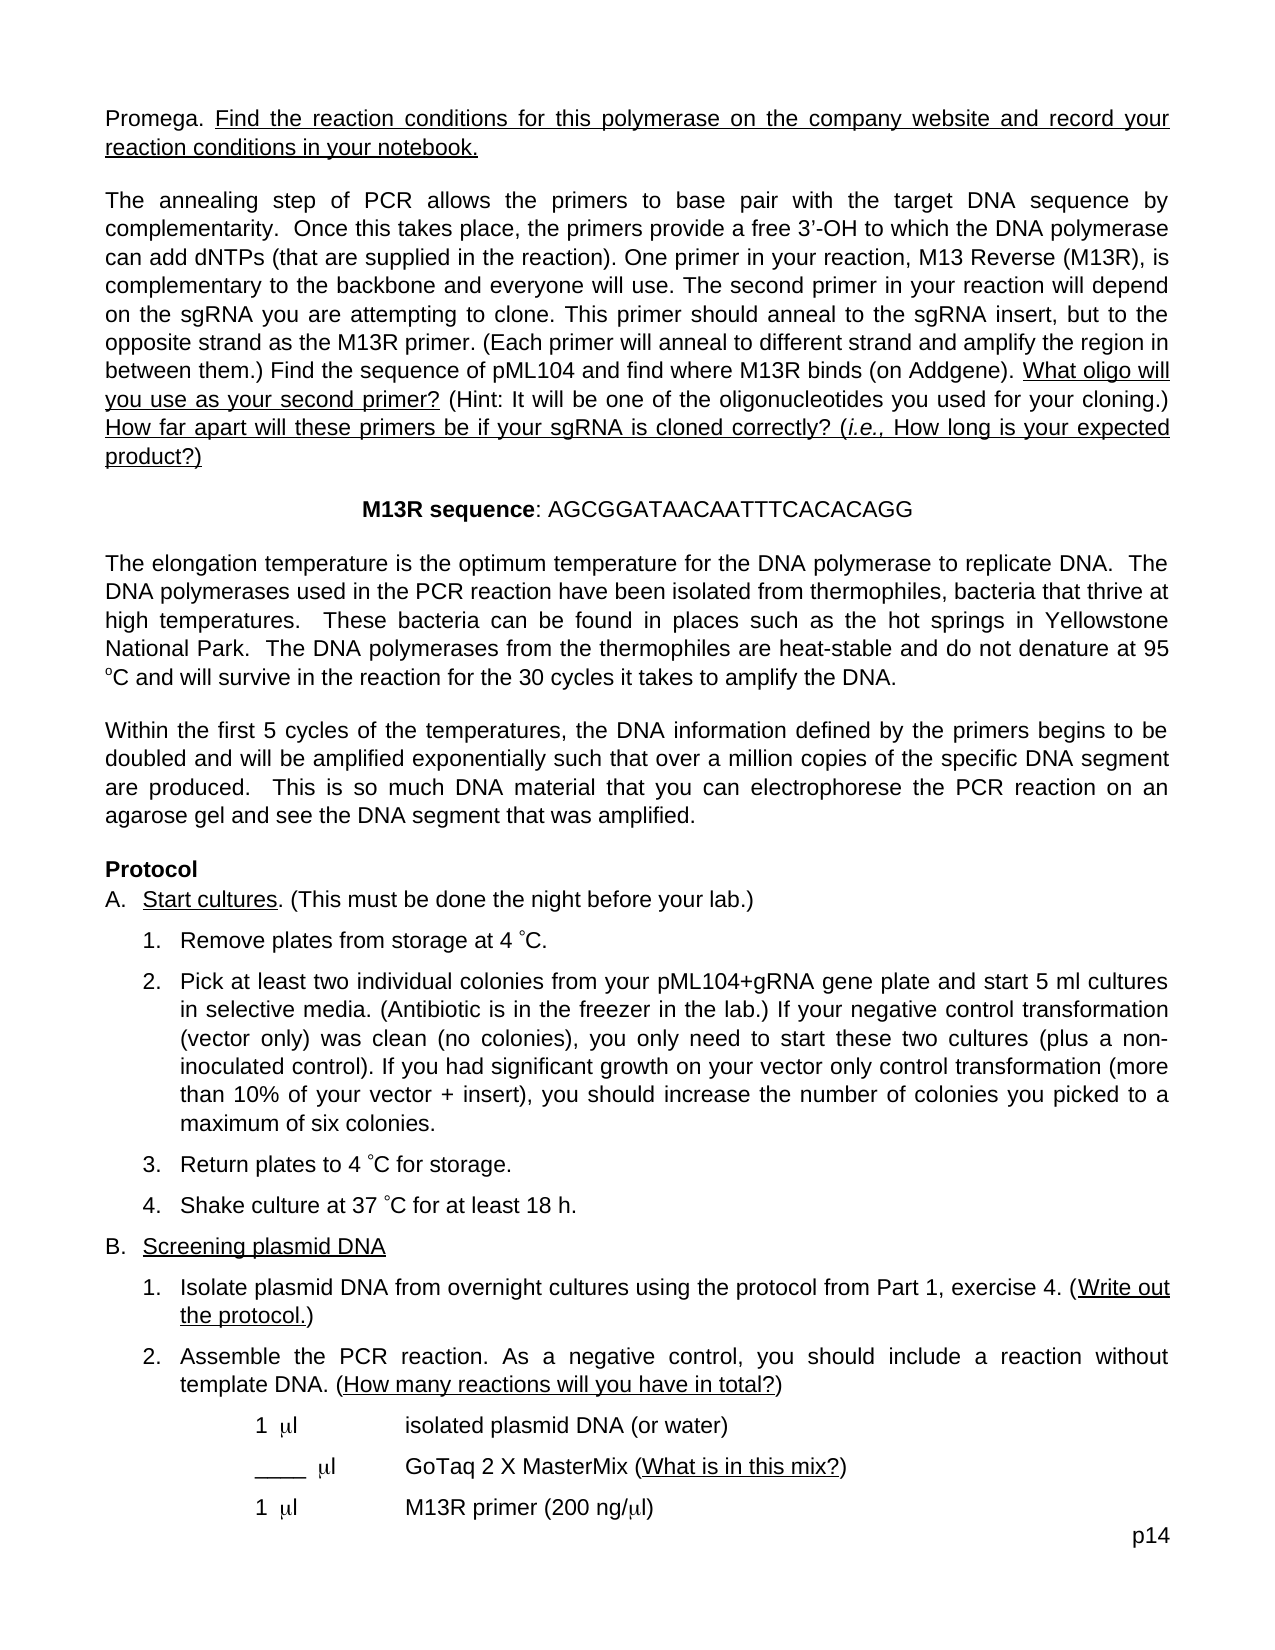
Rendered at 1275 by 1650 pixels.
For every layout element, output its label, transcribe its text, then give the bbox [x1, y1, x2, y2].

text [105, 105, 1170, 160]
text The elongation temperature is the optimum temperature for the DNA polymerase to replicate DNA. The DNA polymerases used in the PCR reaction have been isolated from thermophiles, bacteria that thrive at high temperatures. These bacteria can be found in places such as the hot springs in Yellowstone National Park. The DNA polymerases from the thermophiles are heat-stable and do not denature at 95 oC and will survive in the reaction for the 30 cycles it takes to amplify the DNA. [105, 550, 1170, 690]
list Isolate plasmid DNA from overnight cultures using the protocol from Part 1, exercise 4. (Write out the protocol.) [142, 1274, 1170, 1328]
text ____l GoTaq 2 X MasterMix (What is in this mix?) [255, 1453, 1170, 1480]
list Remove plates from storage at 4 C. [142, 927, 1170, 953]
text 1l isolated plasmid DNA (or water) [255, 1412, 1170, 1439]
list Pick at least two individual colonies from your pML104+gRNA gene plate and start 5 ml cultures in selective media. (Antibiotic is in the freezer in the lab.) If your negative control transformation (vector only) was clean (no colonies), you only need to start these two cultures (plus a non-inoculated control). If you had significant growth on your vector only control transformation (more than 10% of your vector + insert), you should increase the number of colonies you picked to a maximum of six colonies. [142, 968, 1170, 1136]
list Start cultures. (This must be done the night before your lab.) [105, 886, 1170, 912]
list Shake culture at 37 C for at least 18 h. [142, 1192, 1170, 1218]
list Assemble the PCR reaction. As a negative control, you should include a reaction without template DNA. (How many reactions will you have in total?) [142, 1343, 1170, 1398]
list Screening plasmid DNA [105, 1233, 1170, 1259]
list Return plates to 4 C for storage. [142, 1151, 1170, 1177]
subtitle Protocol [105, 856, 1170, 882]
text Within the first 5 cycles of the temperatures, the DNA information defined by the primers begins to be doubled and will be amplified exponentially such that over a million copies of the specific DNA segment are produced. This is so much DNA material that you can electrophorese the PCR reaction on an agarose gel and see the DNA segment that was amplified. [105, 717, 1170, 828]
text 1l M13R primer (200 ng/l) [255, 1494, 1170, 1521]
text The annealing step of PCR allows the primers to base pair with the target DNA sequence by complementarity. Once this takes place, the primers provide a free 3’-OH to which the DNA polymerase can add dNTPs (that are supplied in the reaction). One primer in your reaction, M13 Reverse (M13R), is complementary to the backbone and everyone will use. The second primer in your reaction will depend on the sgRNA you are attempting to clone. This primer should anneal to the sgRNA insert, but to the opposite strand as the M13R primer. (Each primer will anneal to different strand and amplify the region in between them.) Find the sequence of pML104 and find where M13R binds (on Addgene). What oligo will you use as your second primer? (Hint: It will be one of the oligonucleotides you used for your cloning.) How far apart will these primers be if your sgRNA is cloned correctly? (i.e., How long is your expected product?) [105, 187, 1170, 437]
text M13R sequence: AGCGGATAACAATTTCACACAGG [105, 496, 1170, 523]
